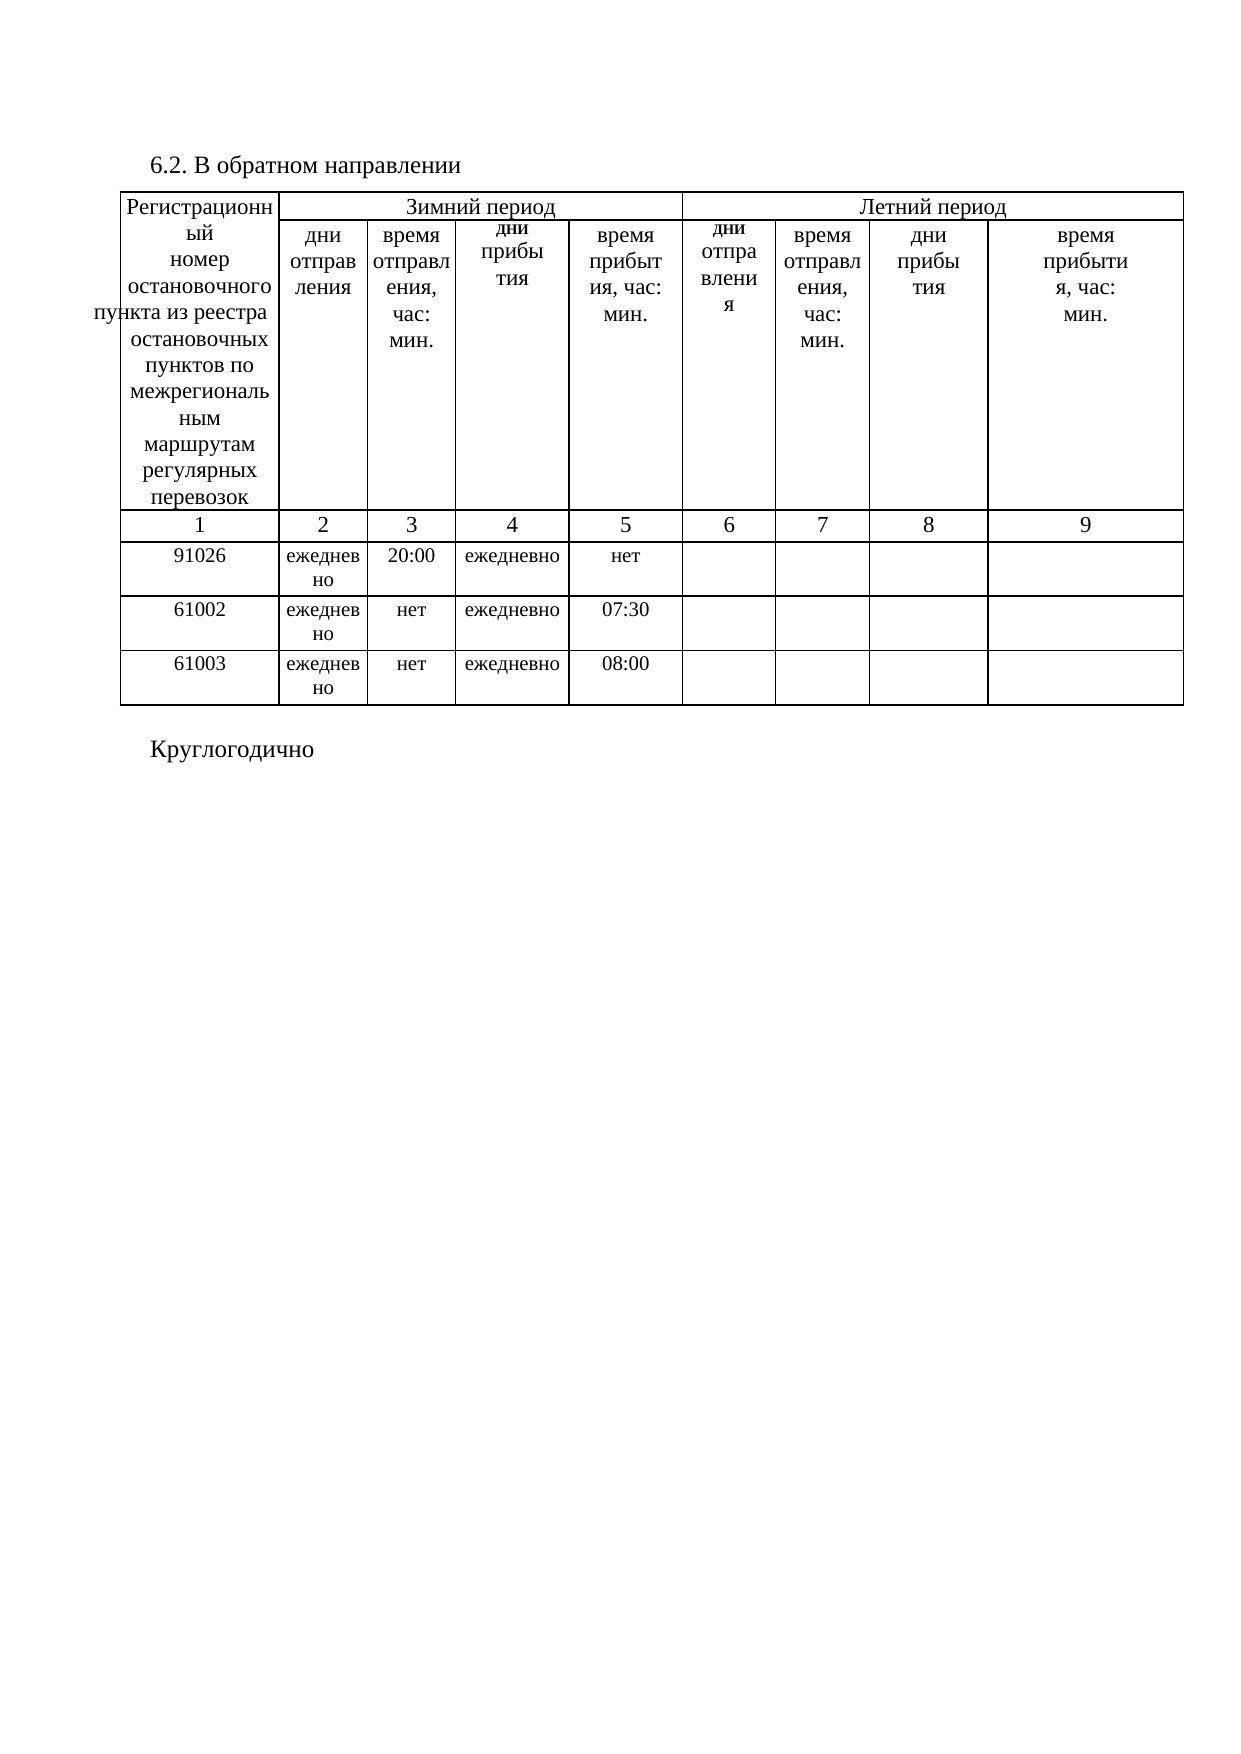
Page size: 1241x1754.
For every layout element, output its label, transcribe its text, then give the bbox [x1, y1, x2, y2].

table_cell ДНИ прибы тия [456, 221, 568, 509]
table_cell 7 [776, 511, 869, 541]
table_cell ежедневно [280, 597, 367, 650]
table_header Зимний период [280, 193, 682, 219]
table_cell ежедневно [456, 543, 568, 595]
table_cell ежедневно [456, 597, 568, 650]
table_cell 2 [280, 511, 367, 541]
text 6.2. В обратном направлении [150, 150, 1090, 179]
table_cell нет [368, 651, 455, 704]
table_cell время отправл ения, час: мин. [776, 221, 869, 509]
table_header Летний период [683, 193, 1183, 219]
table_cell [683, 543, 775, 595]
table_cell 8 [870, 511, 987, 541]
table_cell [776, 543, 869, 595]
table_cell время прибыт ия, час: мин. [570, 221, 682, 509]
table_cell дни отправ ления [280, 221, 367, 509]
table_cell [683, 651, 775, 704]
table_cell [870, 597, 987, 650]
table_cell нет [570, 543, 682, 595]
table_cell ДНИ отпра влени я [683, 221, 775, 509]
table_cell 20:00 [368, 543, 455, 595]
table_cell 07:30 [570, 597, 682, 650]
table_cell 61003 [121, 651, 278, 704]
table_cell 5 [570, 511, 682, 541]
table_cell время прибыти я, час: мин. [989, 221, 1183, 509]
table_cell 9 [989, 511, 1183, 541]
table_cell 6 [683, 511, 775, 541]
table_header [121, 193, 278, 509]
table_cell ежедневно [280, 651, 367, 704]
table_cell время отправл ения, час: мин. [368, 221, 455, 509]
table_cell 08:00 [570, 651, 682, 704]
table_cell 4 [456, 511, 568, 541]
text Круглогодично [150, 734, 1090, 763]
table_cell [870, 543, 987, 595]
table_cell [989, 597, 1183, 650]
table_cell дни прибы тия [870, 221, 987, 509]
table_cell 3 [368, 511, 455, 541]
table_cell [870, 651, 987, 704]
table_cell [683, 597, 775, 650]
table_cell [989, 543, 1183, 595]
table_cell 61002 [121, 597, 278, 650]
table_cell нет [368, 597, 455, 650]
table_cell [776, 651, 869, 704]
table_cell ежедневно [280, 543, 367, 595]
table_cell [989, 651, 1183, 704]
table_cell 91026 [121, 543, 278, 595]
table_cell ежедневно [456, 651, 568, 704]
table_cell [776, 597, 869, 650]
table_cell 1 [121, 511, 278, 541]
